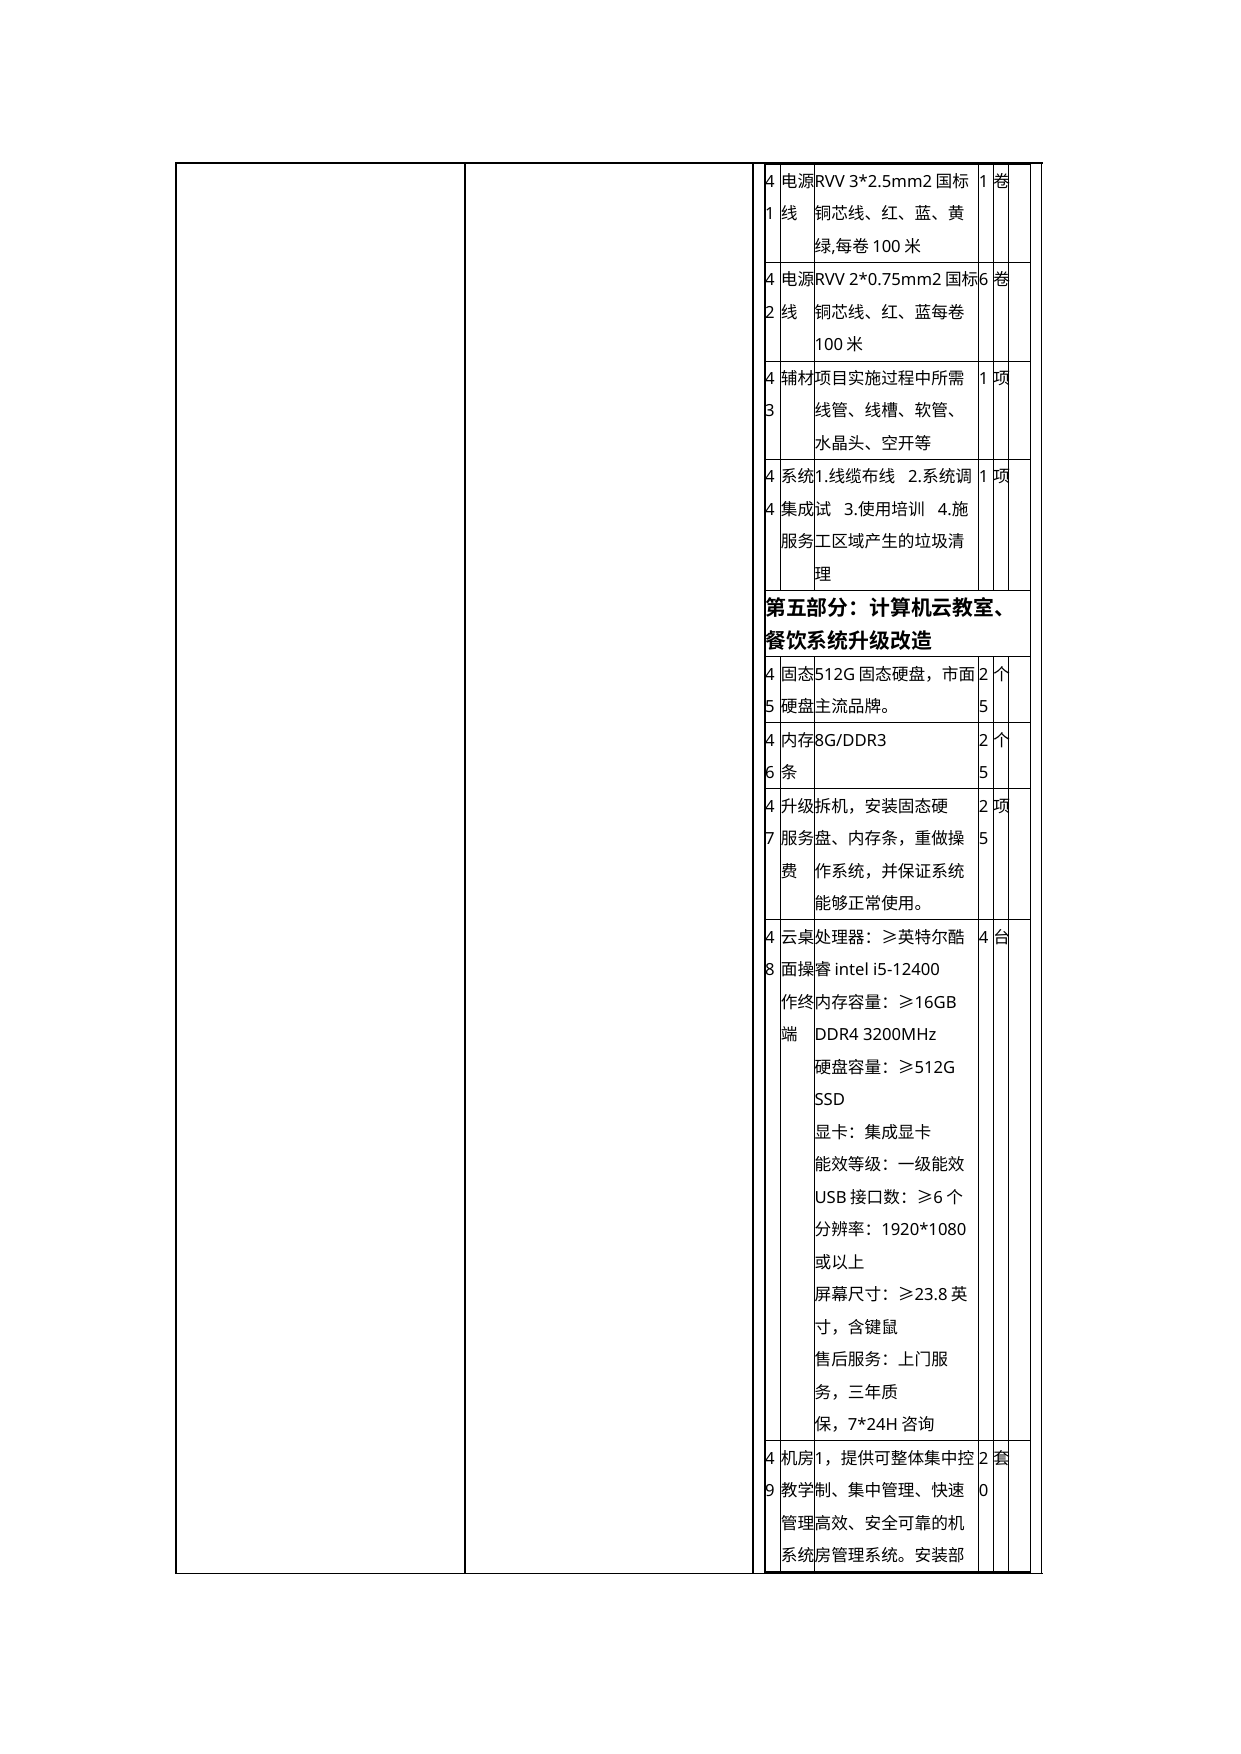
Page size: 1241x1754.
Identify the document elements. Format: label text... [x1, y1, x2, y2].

table_cell [815, 263, 978, 361]
table_cell [1009, 657, 1030, 722]
table_cell [783, 668, 794, 679]
table_cell [781, 460, 814, 590]
table_cell [766, 405, 772, 415]
table_cell [979, 1441, 993, 1571]
table_cell [754, 164, 764, 1572]
table_cell [781, 920, 814, 1440]
table_cell [781, 263, 814, 361]
table_cell [781, 657, 814, 722]
table_cell [994, 920, 1008, 1440]
table_cell [781, 1441, 814, 1571]
table_cell [979, 1453, 985, 1462]
table_cell [979, 789, 993, 919]
table_cell [815, 657, 978, 722]
table_cell [999, 1453, 1008, 1461]
table_cell [766, 920, 780, 1440]
table_cell [766, 362, 780, 459]
table_cell [1009, 723, 1030, 788]
table_cell [994, 180, 1008, 262]
table_cell [994, 1441, 1008, 1452]
table_cell [979, 723, 993, 788]
table_cell [979, 735, 985, 744]
table_cell [994, 723, 1008, 788]
table_cell [994, 278, 1008, 361]
table_cell [994, 165, 1008, 179]
table_cell [979, 362, 993, 459]
table_cell [815, 1441, 978, 1571]
table_cell [766, 591, 1030, 656]
table_cell [994, 263, 1008, 277]
table_cell [979, 165, 993, 262]
table_cell 1 [177, 164, 464, 1572]
table_cell [1009, 165, 1030, 262]
table_cell [1009, 362, 1030, 459]
table_cell [781, 362, 814, 459]
table_cell [815, 789, 978, 919]
table_cell [466, 164, 752, 1572]
table_cell [1031, 164, 1041, 1572]
table_cell [979, 657, 993, 722]
table_cell [1009, 460, 1030, 590]
table_cell [766, 789, 780, 919]
table_cell [994, 362, 1008, 459]
table_cell [979, 263, 993, 361]
table_cell [994, 789, 1008, 919]
table_cell [1009, 1441, 1030, 1571]
table_cell [815, 362, 978, 459]
table_cell [766, 263, 780, 361]
table_cell [815, 460, 978, 590]
table_cell [766, 165, 780, 262]
table_cell [815, 165, 978, 262]
table_cell [766, 460, 780, 590]
table_cell [1009, 789, 1030, 919]
table_cell [766, 1441, 780, 1571]
table_cell [994, 460, 1008, 590]
table_cell [1009, 920, 1030, 1440]
table_cell [766, 307, 772, 316]
table_cell [781, 165, 814, 262]
table_cell [1009, 263, 1030, 361]
table_cell [979, 920, 993, 1440]
table_cell [766, 723, 780, 788]
table_cell [781, 723, 814, 788]
table_cell [979, 669, 985, 678]
table_cell [766, 657, 780, 722]
table_cell [994, 657, 1008, 722]
table_cell [979, 460, 993, 590]
table_cell [781, 789, 814, 919]
table_cell [815, 920, 978, 1440]
table_cell [979, 801, 985, 810]
table_cell [815, 723, 978, 788]
table_cell [994, 1462, 1008, 1571]
